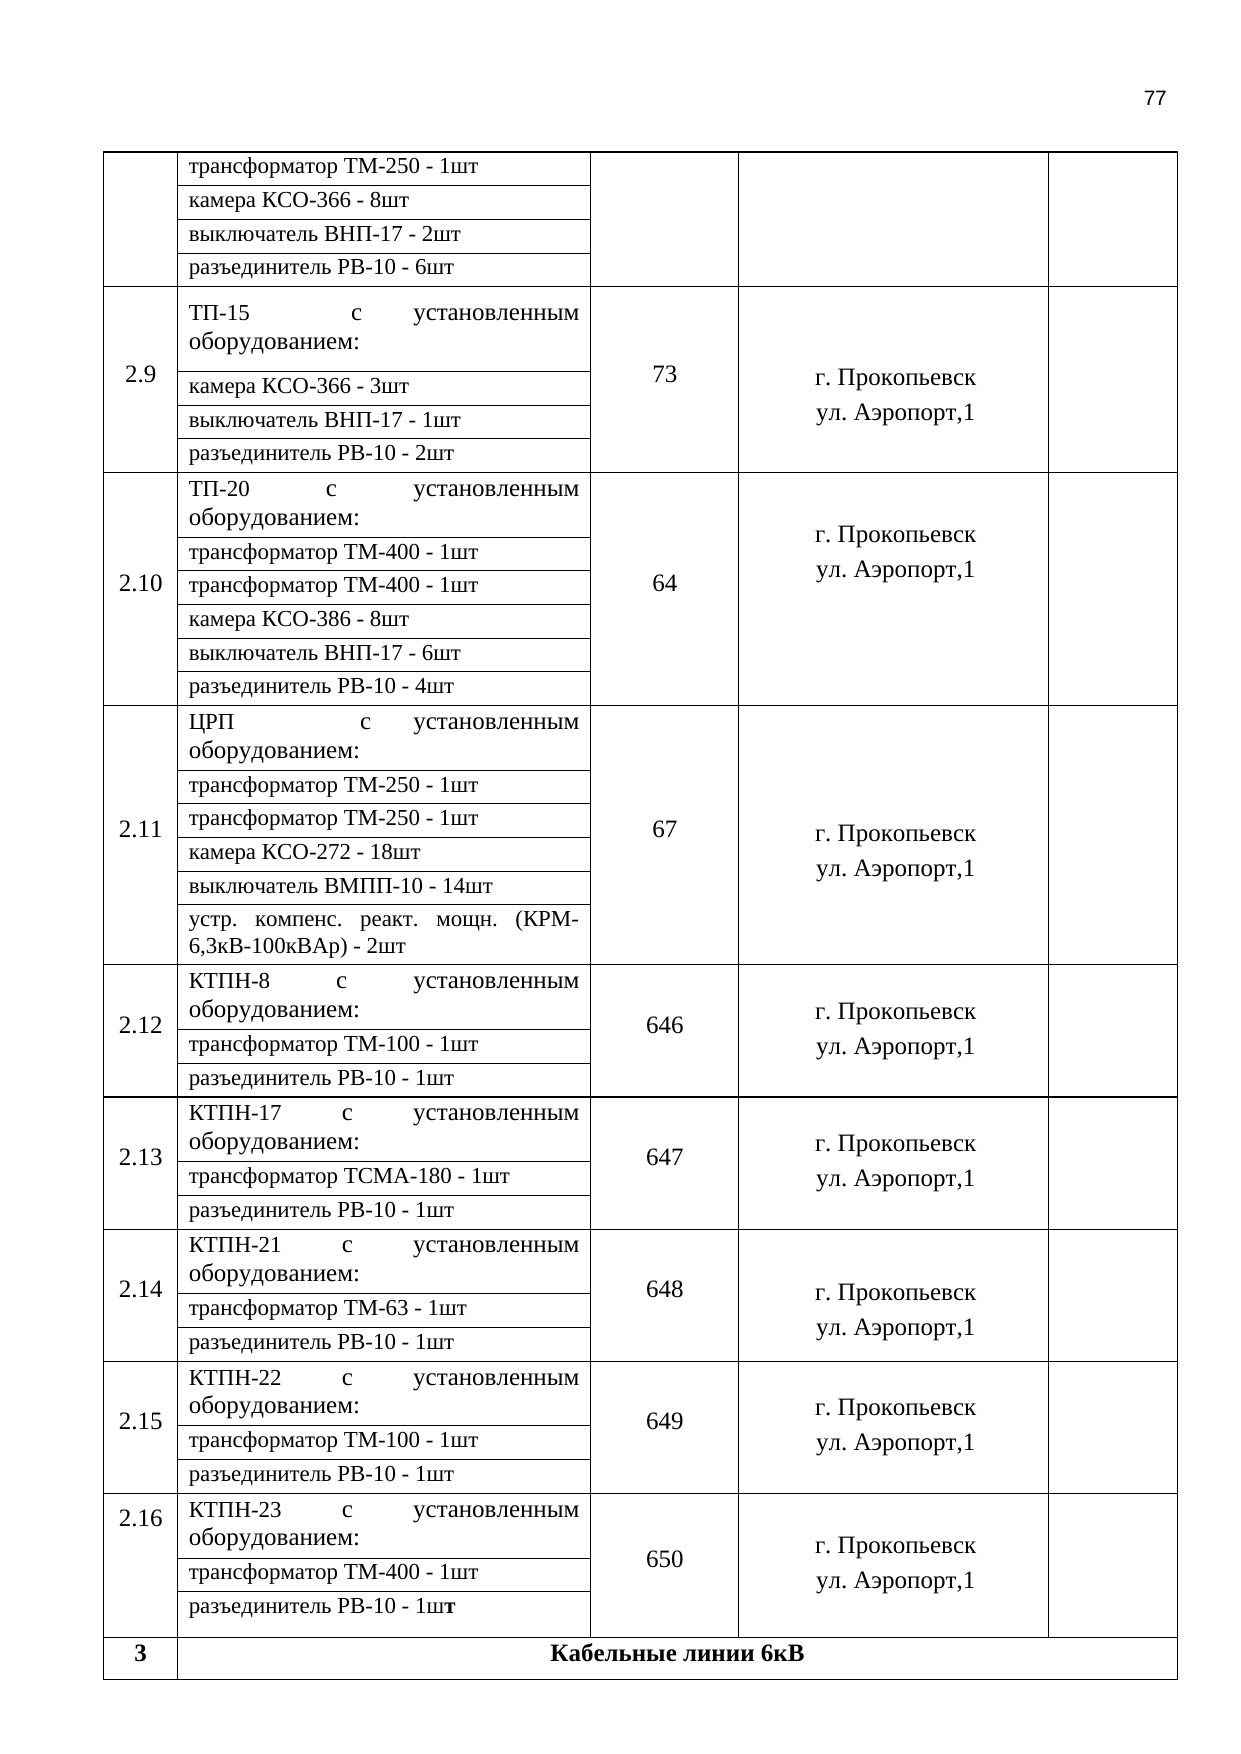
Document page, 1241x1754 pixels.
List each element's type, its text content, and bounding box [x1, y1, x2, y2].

table_cell 2.16 [104, 1494, 177, 1637]
table_cell 2.9 [104, 287, 177, 472]
table_cell разъединитель РВ-10 - 2шт [178, 439, 590, 472]
table_cell КТПН-21 с установленным оборудованием: [178, 1230, 590, 1293]
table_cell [178, 153, 590, 185]
table_cell камера КСО-386 - 8шт [178, 605, 590, 638]
table_cell ТП-15 с установленным оборудованием: [178, 287, 590, 371]
table_cell КТПН-17 с установленным оборудованием: [178, 1098, 590, 1161]
table_cell [1049, 965, 1177, 1096]
table_cell г. Прокопьевск ул. Аэропорт,1 [739, 473, 1048, 705]
table_cell устр. компенс. реакт. мощн. (КРМ-6,3кВ-100кВАр) - 2шт [178, 905, 590, 964]
table_cell разъединитель РВ-10 - 4шт [178, 672, 590, 705]
table_cell КТПН-22 с установленным оборудованием: [178, 1362, 590, 1425]
table_cell 2.15 [104, 1362, 177, 1493]
table_cell 3 [104, 1638, 177, 1679]
table_cell 2.11 [104, 706, 177, 964]
table_cell 2.12 [104, 965, 177, 1096]
table_cell ТП-20 с установленным оборудованием: [178, 473, 590, 537]
table_cell камера КСО-366 - 3шт [178, 372, 590, 404]
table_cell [739, 1494, 1048, 1637]
table_cell 647 [591, 1098, 738, 1228]
table_cell трансформатор ТМ-400 - 1шт [178, 571, 590, 604]
table_cell [1049, 1362, 1177, 1493]
table_cell выключатель ВНП-17 - 1шт [178, 406, 590, 438]
table_cell [1049, 1494, 1177, 1637]
table_cell [1049, 706, 1177, 964]
table_cell г. Прокопьевск ул. Аэропорт,1 [739, 1230, 1048, 1361]
table_cell выключатель ВМПП-10 - 14шт [178, 872, 590, 904]
table_cell 67 [591, 706, 738, 964]
table_cell разъединитель РВ-10 - 6шт [178, 254, 590, 286]
table_cell камера КСО-272 - 18шт [178, 838, 590, 871]
table_cell разъединитель РВ-10 - 1шт [178, 1328, 590, 1361]
table_cell трансформатор ТМ-400 - 1шт [178, 538, 590, 570]
table_cell трансформатор ТМ-250 - 1шт [178, 771, 590, 803]
table_cell трансформатор ТМ-250 - 1шт [178, 804, 590, 837]
table_cell 648 [591, 1230, 738, 1361]
table_cell 2.13 [104, 1098, 177, 1228]
table_cell трансформатор ТМ-400 - 1шт [178, 1559, 590, 1591]
table_cell [1049, 473, 1177, 705]
table_cell г. Прокопьевск ул. Аэропорт,1 [739, 706, 1048, 964]
table_cell г. Прокопьевск ул. Аэропорт,1 [739, 1098, 1048, 1228]
table_cell разъединитель РВ-10 - 1шт [178, 1460, 590, 1493]
table_cell 650 [591, 1494, 738, 1637]
table_cell 73 [591, 287, 738, 472]
table_cell трансформатор ТСМА-180 - 1шт [178, 1162, 590, 1195]
table_cell [1049, 1230, 1177, 1361]
table_cell [1049, 1098, 1177, 1228]
table_cell 2.14 [104, 1230, 177, 1361]
table_cell ЦРП с установленным оборудованием: [178, 706, 590, 770]
table_cell 2.10 [104, 473, 177, 705]
table_cell разъединитель РВ-10 - 1шт [178, 1064, 590, 1096]
table_cell 64 [591, 473, 738, 705]
table_cell 649 [591, 1362, 738, 1493]
table_cell разъединитель РВ-10 - 1шт [178, 1196, 590, 1228]
table_cell камера КСО-366 - 8шт [178, 186, 590, 219]
table_cell трансформатор ТМ-100 - 1шт [178, 1426, 590, 1459]
table_cell 646 [591, 965, 738, 1096]
table_cell [1049, 287, 1177, 472]
table_cell трансформатор ТМ-100 - 1шт [178, 1030, 590, 1063]
table_cell трансформатор ТМ-63 - 1шт [178, 1294, 590, 1327]
table_cell выключатель ВНП-17 - 6шт [178, 639, 590, 671]
table_cell Кабельные линии 6кВ [178, 1638, 1177, 1679]
table_cell КТПН-8 с установленным оборудованием: [178, 965, 590, 1029]
table_cell КТПН-23 с установленным оборудованием: [178, 1494, 590, 1557]
table_cell разъединитель РВ-10 - 1шт [178, 1592, 590, 1637]
table_cell г. Прокопьевск ул. Аэропорт,1 [739, 287, 1048, 472]
table_cell выключатель ВНП-17 - 2шт [178, 220, 590, 252]
table_cell г. Прокопьевск ул. Аэропорт,1 [739, 1362, 1048, 1493]
table_cell г. Прокопьевск ул. Аэропорт,1 [739, 965, 1048, 1096]
